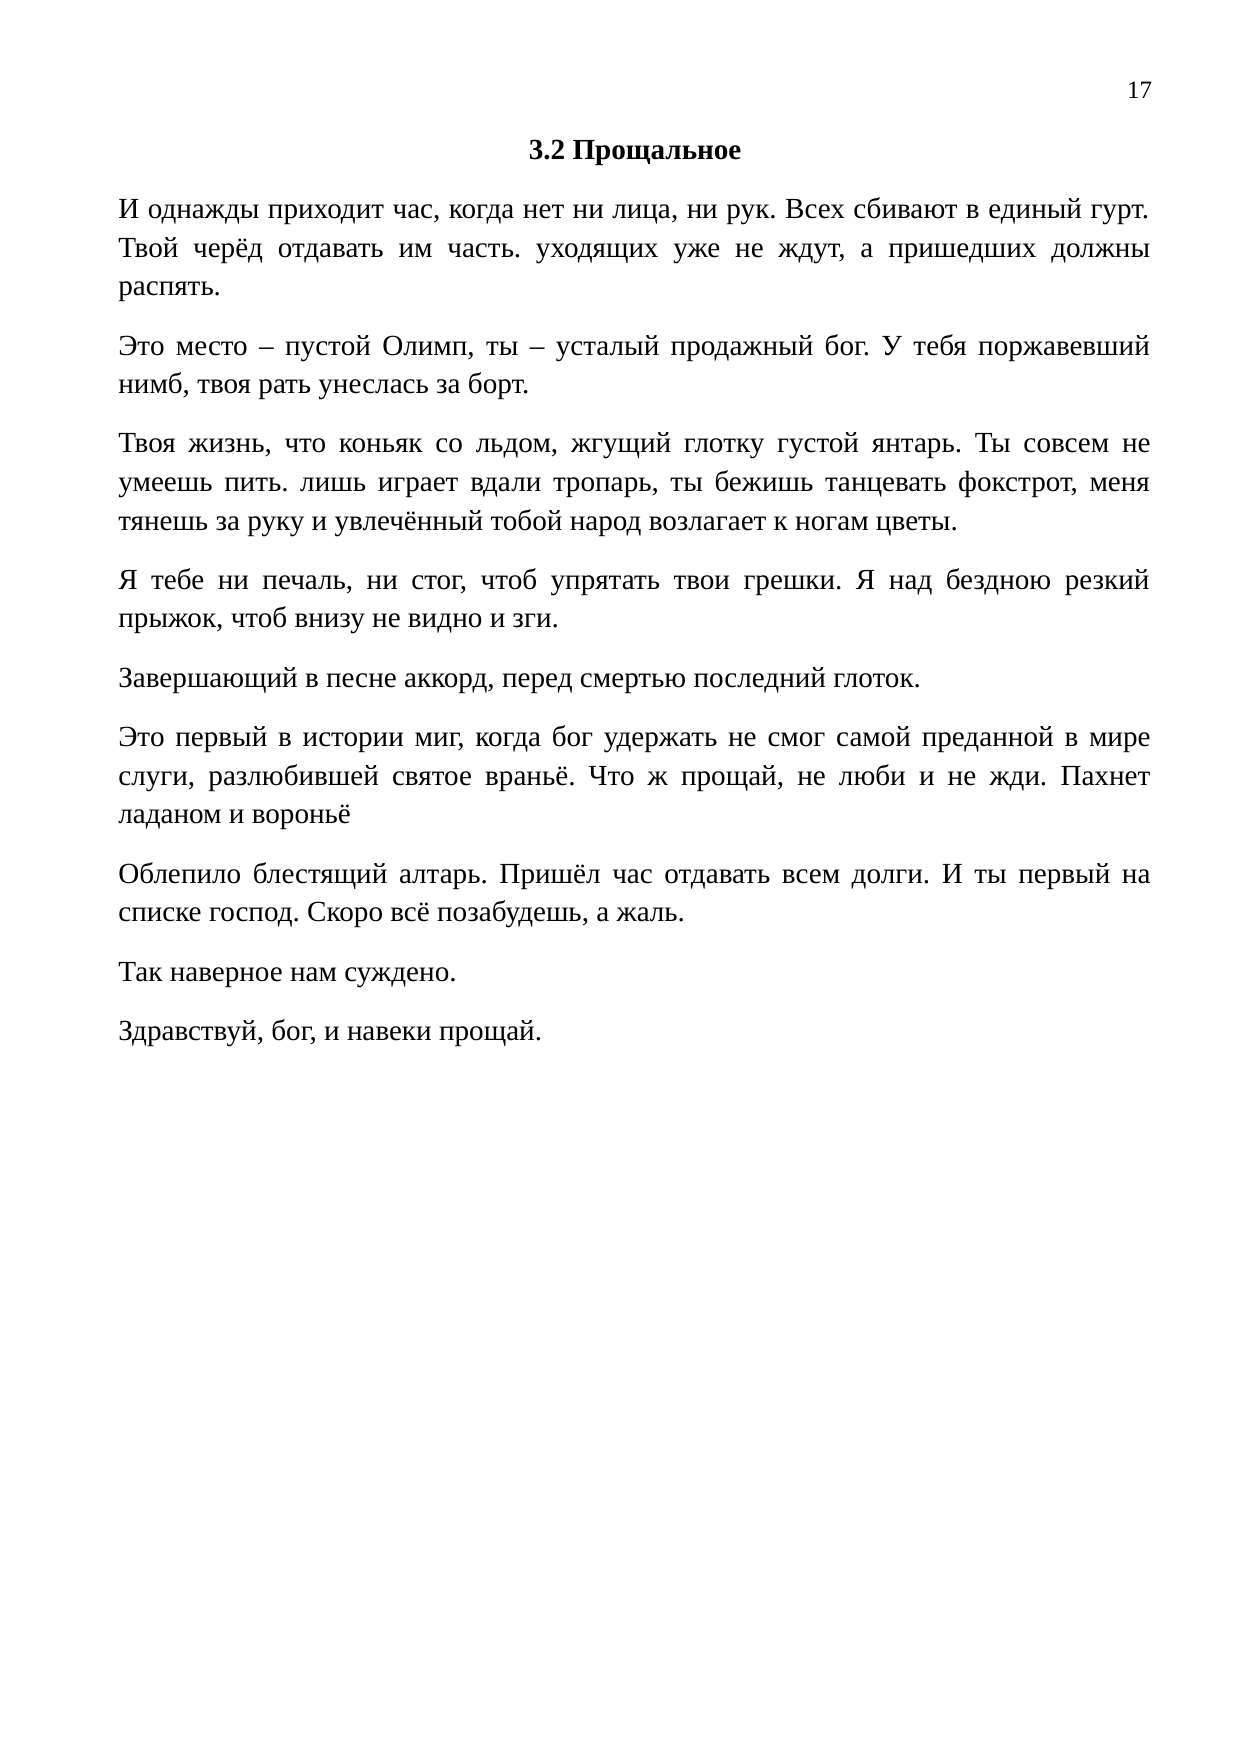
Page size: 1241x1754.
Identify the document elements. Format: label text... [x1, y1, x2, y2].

text Так наверное нам суждено. [118, 954, 1152, 987]
text Это место – пустой Олимп, ты – усталый продажный бог. У тебя поржавевший нимб, твоя рать унеслась за борт. [118, 328, 1152, 400]
text 3.2 Прощальное [118, 132, 1152, 165]
text Облепило блестящий алтарь. Пришёл час отдавать всем долги. И ты первый на списке господ. Скоро всё позабудешь, а жаль. [118, 856, 1152, 928]
text Завершающий в песне аккорд, перед смертью последний глоток. [118, 660, 1152, 693]
text Это первый в истории миг, когда бог удержать не смог самой преданной в мире слуги, разлюбившей святое враньё. Что ж прощай, не люби и не жди. Пахнет ладаном и вороньё [118, 719, 1152, 830]
text Твоя жизнь, что коньяк со льдом, жгущий глотку густой янтарь. Ты совсем не умеешь пить. лишь играет вдали тропарь, ты бежишь танцевать фокстрот, меня тянешь за руку и увлечённый тобой народ возлагает к ногам цветы. [118, 426, 1152, 536]
text Здравствуй, бог, и навеки прощай. [118, 1013, 1152, 1047]
text Я тебе ни печаль, ни стог, чтоб упрятать твои грешки. Я над бездною резкий прыжок, чтоб внизу не видно и зги. [118, 562, 1152, 634]
text И однажды приходит час, когда нет ни лица, ни рук. Всех сбивают в единый гурт. Твой черёд отдавать им часть. уходящих уже не ждут, а пришедших должны распять. [118, 191, 1152, 302]
